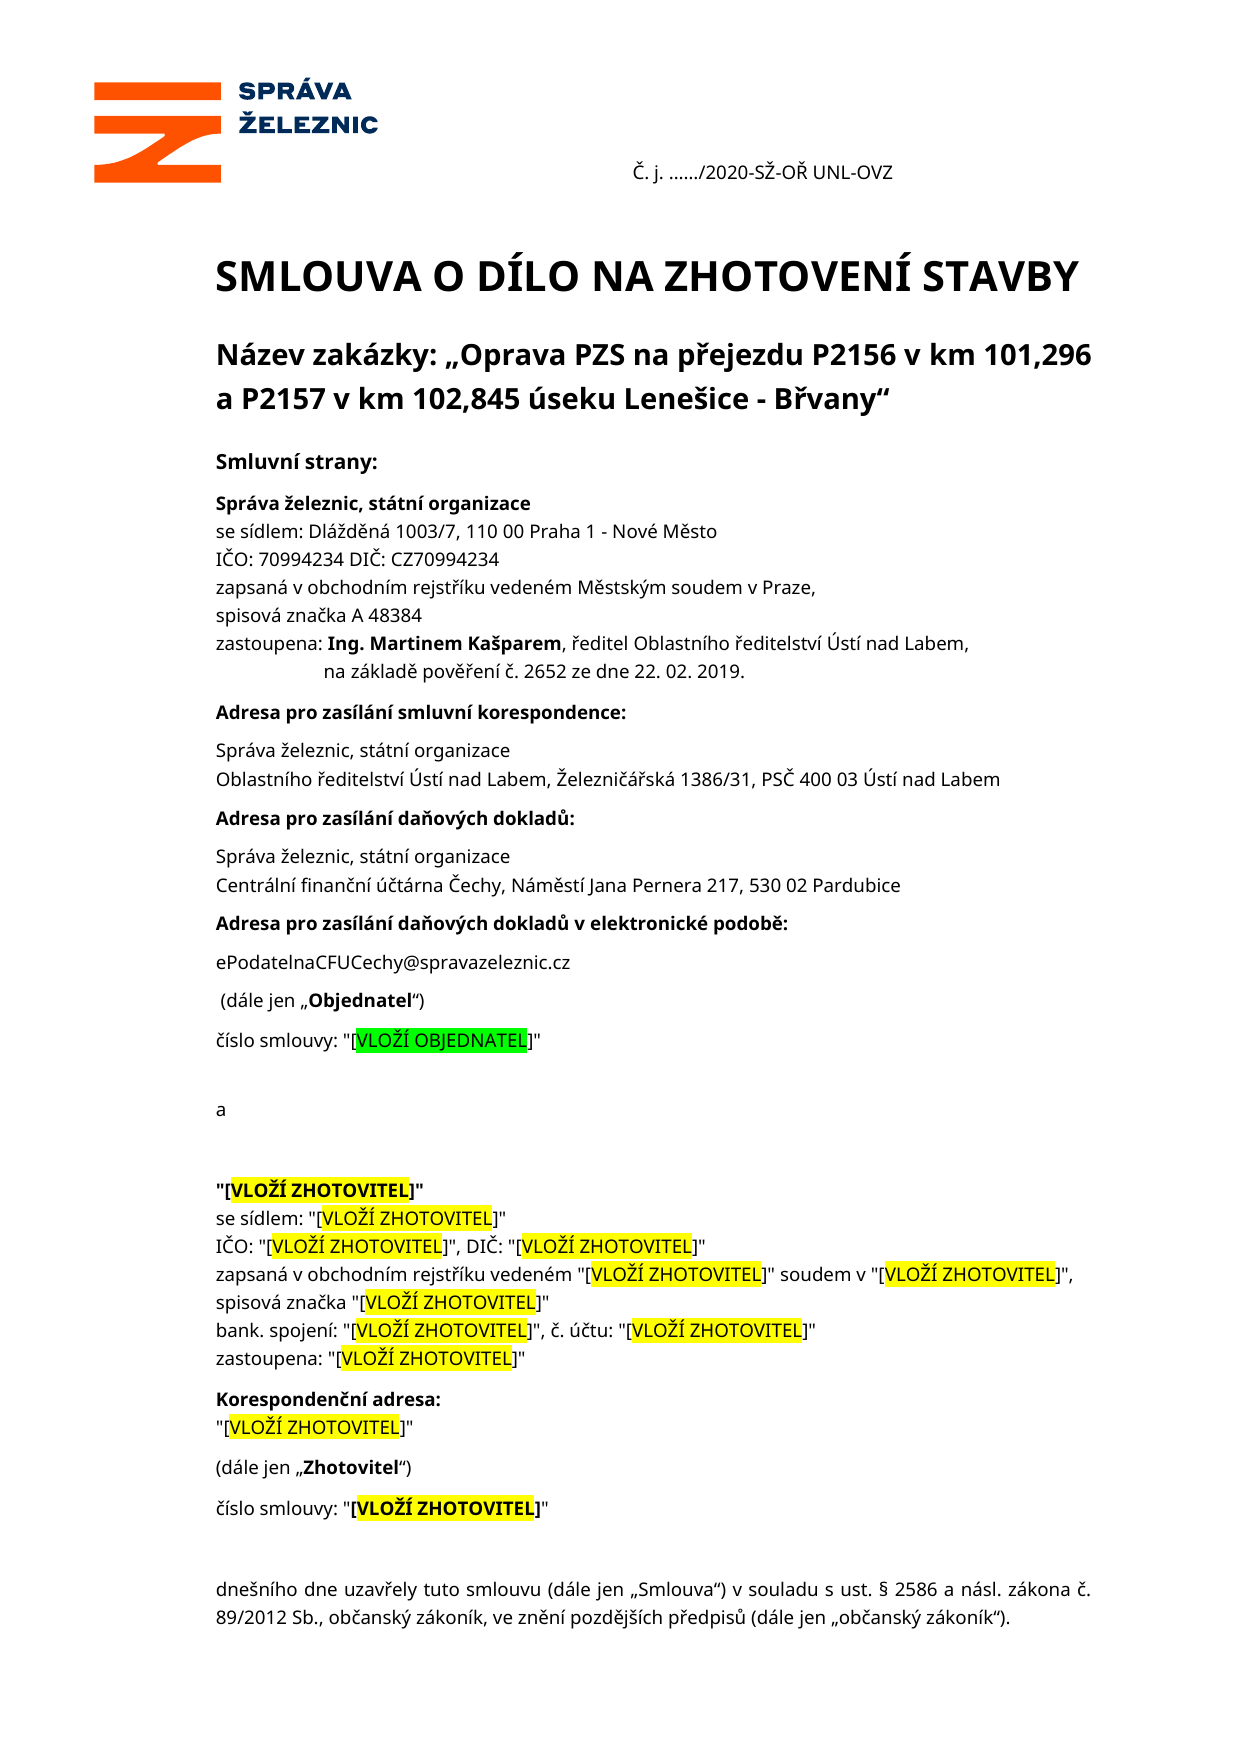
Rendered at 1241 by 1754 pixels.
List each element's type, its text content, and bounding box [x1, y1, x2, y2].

text IČO: "[VLOŽÍ ZHOTOVITEL]", DIČ: "[VLOŽÍ ZHOTOVITEL]" [692, 1233, 1093, 1259]
text číslo smlouvy: "[VLOŽÍ OBJEDNATEL]" [216, 1028, 356, 1053]
text a [216, 1096, 1093, 1122]
text bank. spojení: "[VLOŽÍ ZHOTOVITEL]", č. účtu: "[VLOŽÍ ZHOTOVITEL]" [216, 1317, 1093, 1343]
text zastoupena: "[VLOŽÍ ZHOTOVITEL]" [512, 1345, 1093, 1371]
text číslo smlouvy: "[VLOŽÍ ZHOTOVITEL]" [216, 1495, 357, 1521]
text zastoupena: Ing. Martinem Kašparem, ředitel Oblastního ředitelství Ústí nad Labem, [216, 631, 1093, 656]
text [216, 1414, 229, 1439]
text "[VLOŽÍ ZHOTOVITEL]" [399, 1414, 1093, 1439]
text se sídlem: Dlážděná 1003/7, 110 00 Praha 1 - Nové Město [216, 519, 1093, 544]
text dnešního dne uzavřely tuto smlouvu (dále jen „Smlouva“) v souladu s ust. § 2586 a násl. zákona č. 89/2012 Sb., občanský zákoník, ve znění pozdějších předpisů (dále jen „občanský zákoník“). [216, 1576, 1093, 1629]
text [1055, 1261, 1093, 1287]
text Smluvní strany: [216, 447, 1093, 475]
text zapsaná v obchodním rejstříku vedeném "[VLOŽÍ ZHOTOVITEL]" soudem v "[VLOŽÍ ZHOTOVITEL]", [216, 1261, 591, 1287]
text zastoupena: "[VLOŽÍ ZHOTOVITEL]" [216, 1345, 341, 1371]
text Adresa pro zasílání daňových dokladů: [216, 805, 1093, 831]
text IČO: 70994234 DIČ: CZ70994234 [216, 547, 1093, 572]
text Název zakázky: „Oprava PZS na přejezdu P2156 v km 101,296 a P2157 v km 102,845 úseku Lenešice - Břvany“ [216, 334, 1093, 418]
text "[VLOŽÍ ZHOTOVITEL]" [409, 1177, 1093, 1203]
text Oblastního ředitelství Ústí nad Labem, Železničářská 1386/31, PSČ 400 03 Ústí nad Labem [216, 767, 1093, 792]
text Správa železnic, státní organizace [216, 843, 1093, 869]
text Korespondenční adresa: [216, 1386, 1093, 1411]
text Správa železnic, státní organizace [216, 491, 1093, 516]
text se sídlem: "[VLOŽÍ ZHOTOVITEL]" [492, 1205, 1093, 1231]
text zapsaná v obchodním rejstříku vedeném Městským soudem v Praze, [216, 575, 1093, 600]
text číslo smlouvy: "[VLOŽÍ OBJEDNATEL]" [527, 1028, 1093, 1053]
text na základě pověření č. 2652 ze dne 22. 02. 2019. [216, 659, 1093, 684]
text Adresa pro zasílání smluvní korespondence: [216, 699, 1093, 725]
text číslo smlouvy: "[VLOŽÍ ZHOTOVITEL]" [534, 1495, 1093, 1521]
text spisová značka "[VLOŽÍ ZHOTOVITEL]" [216, 1289, 365, 1315]
text Centrální finanční účtárna Čechy, Náměstí Jana Pernera 217, 530 02 Pardubice [216, 872, 1093, 898]
text Adresa pro zasílání daňových dokladů v elektronické podobě: ePodatelnaCFUCechy@spravazeleznic.cz [216, 911, 1093, 974]
text se sídlem: "[VLOŽÍ ZHOTOVITEL]" [216, 1205, 322, 1231]
text spisová značka A 48384 [216, 603, 1093, 628]
text (dále jen „Objednatel“) [216, 987, 1093, 1013]
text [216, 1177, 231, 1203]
text Správa železnic, státní organizace [216, 737, 1093, 763]
text spisová značka "[VLOŽÍ ZHOTOVITEL]" [536, 1289, 1093, 1315]
text SMLOUVA O DÍLO NA ZHOTOVENÍ STAVBY [216, 247, 1093, 304]
text (dále jen „Zhotovitel“) [216, 1454, 1093, 1480]
